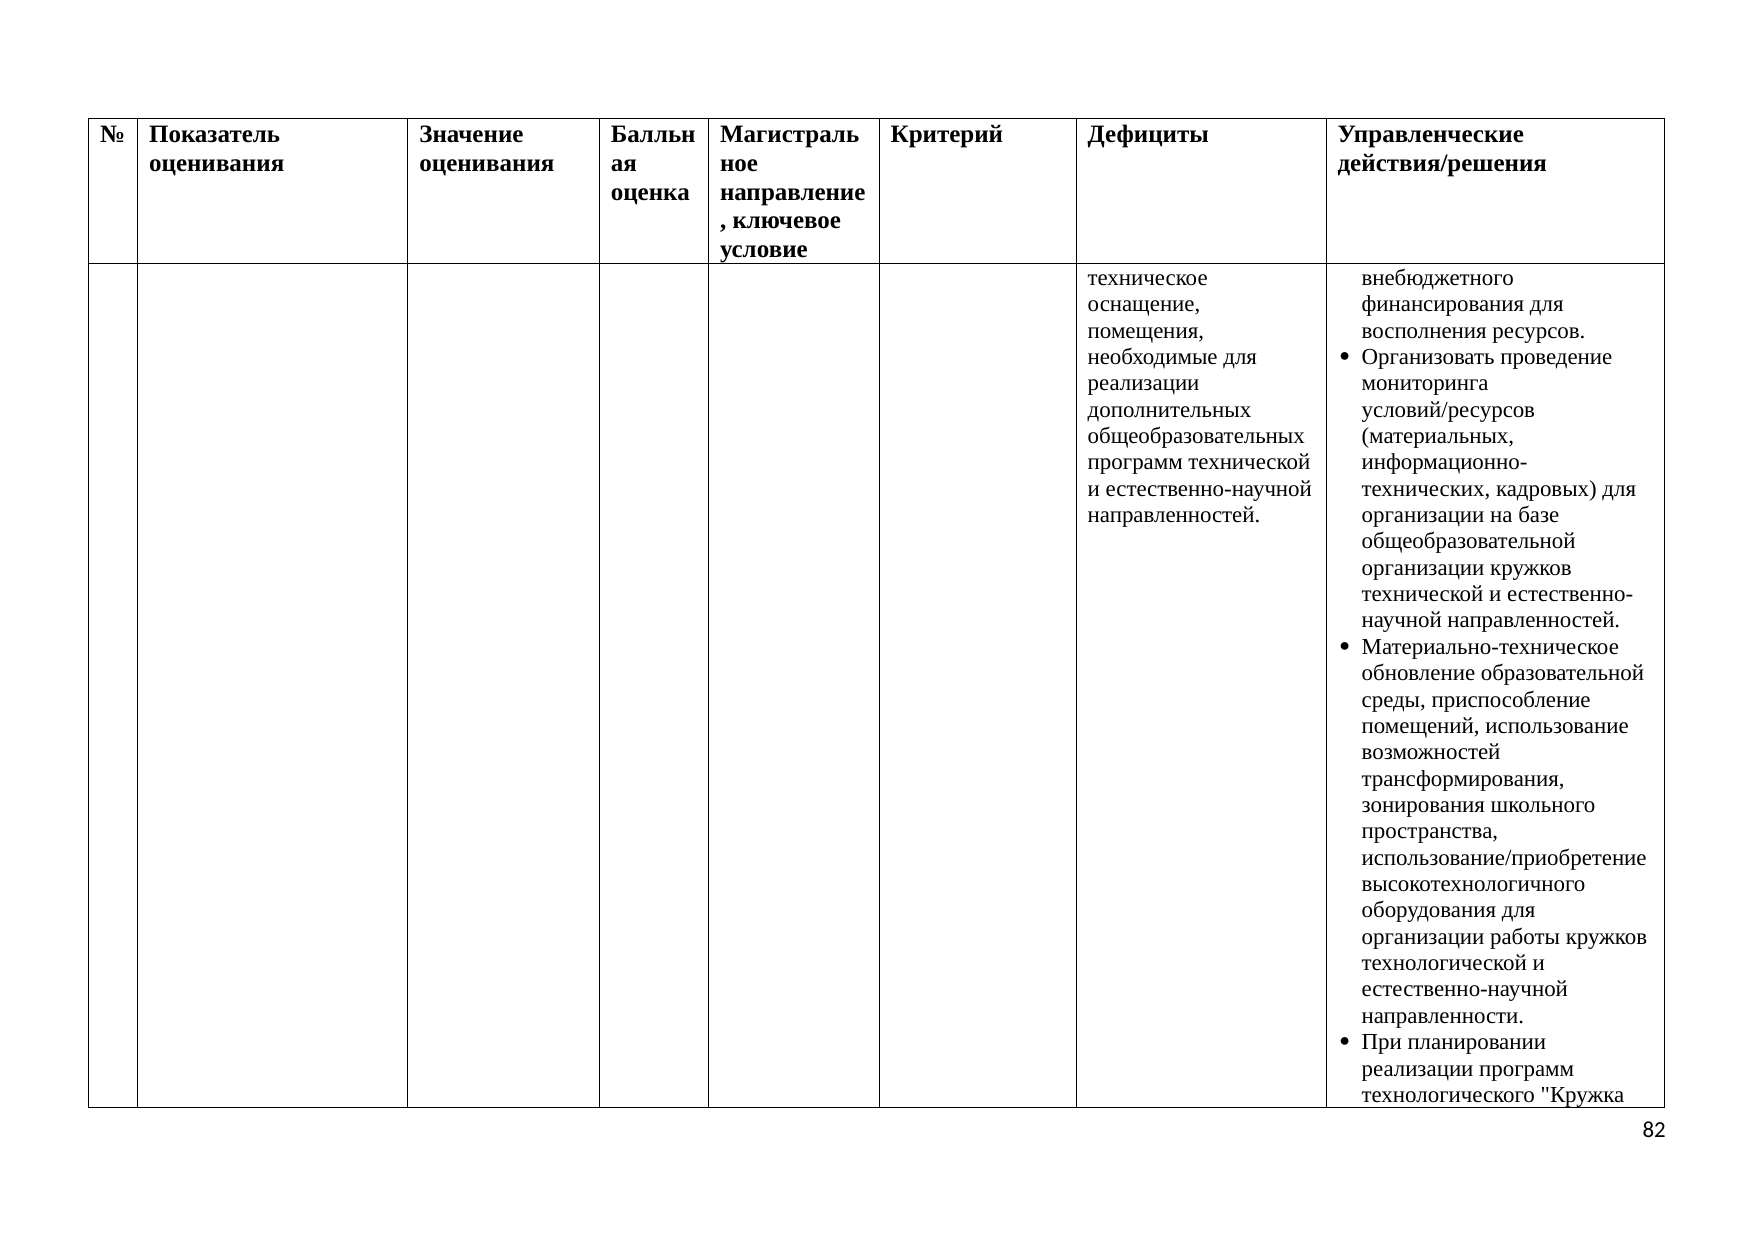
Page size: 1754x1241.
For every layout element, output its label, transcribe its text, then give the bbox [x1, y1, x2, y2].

table_header Показатель оценивания [138, 119, 407, 263]
table_header Балльная оценка [600, 119, 708, 263]
table_header Управленческие действия/решения [1327, 119, 1664, 263]
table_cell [1077, 264, 1326, 1107]
table_header Критерий [880, 119, 1076, 263]
table_header Магистральное направление, ключевое условие [709, 119, 879, 263]
table_header Дефициты [1077, 119, 1326, 263]
table_header Значение оценивания [408, 119, 599, 263]
table_header № [89, 119, 137, 263]
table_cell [1327, 264, 1664, 1107]
